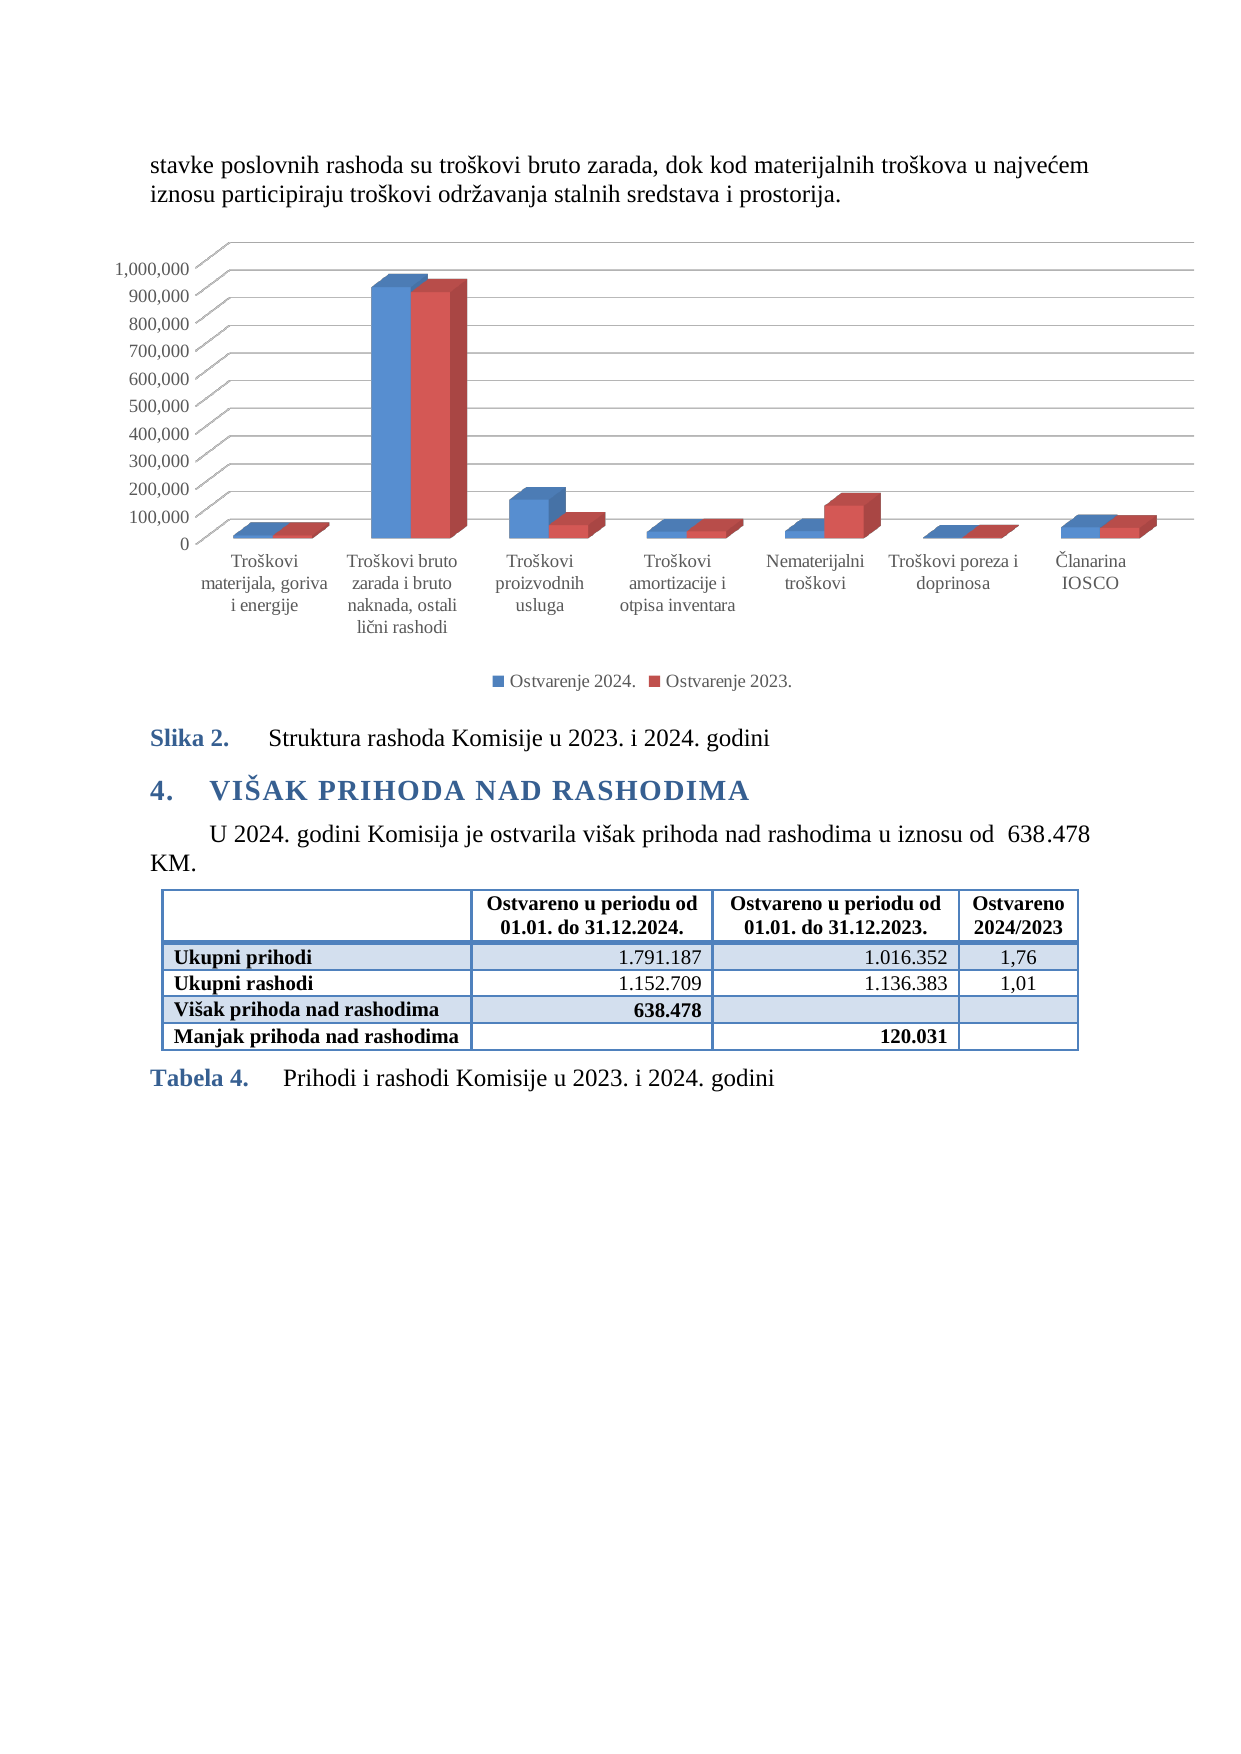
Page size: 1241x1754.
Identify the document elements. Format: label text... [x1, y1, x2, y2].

table_cell 1,01 [960, 971, 1077, 995]
table_header Ostvareno u periodu od 01.01. do 31.12.2024. [473, 891, 711, 940]
table_cell [960, 997, 1077, 1022]
table_header Ostvareno u periodu od 01.01. do 31.12.2023. [714, 891, 958, 940]
table_header Ostvareno 2024/2023 [960, 891, 1077, 940]
text Slika 2. Struktura rashoda Komisije u 2023. i 2024. godini [150, 723, 1090, 752]
table_cell 1.016.352 [714, 945, 958, 969]
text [150, 150, 1090, 207]
table_cell [473, 1024, 711, 1049]
table_cell 1.152.709 [473, 971, 711, 995]
table_cell 1.136.383 [714, 971, 958, 995]
table_cell 1.791.187 [473, 945, 711, 969]
table_cell [960, 1024, 1077, 1049]
table_cell 638.478 [473, 997, 711, 1022]
table_cell 120.031 [714, 1024, 958, 1049]
subtitle VIŠAK PRIHODA NAD RASHODIMA [150, 773, 1090, 807]
table_header [164, 891, 470, 940]
table_cell Manjak prihoda nad rashodima [164, 1024, 470, 1049]
table_cell [714, 997, 958, 1022]
text U 2024. godini Komisija je ostvarila višak prihoda nad rashodima u iznosu od 638.478 KM. [150, 819, 1090, 877]
table_cell Višak prihoda nad rashodima [164, 997, 470, 1022]
text Tabela 4. Prihodi i rashodi Komisije u 2023. i 2024. godini [150, 1063, 1090, 1092]
table_cell Ukupni prihodi [164, 945, 470, 969]
table_cell Ukupni rashodi [164, 971, 470, 995]
table_cell 1,76 [960, 945, 1077, 969]
